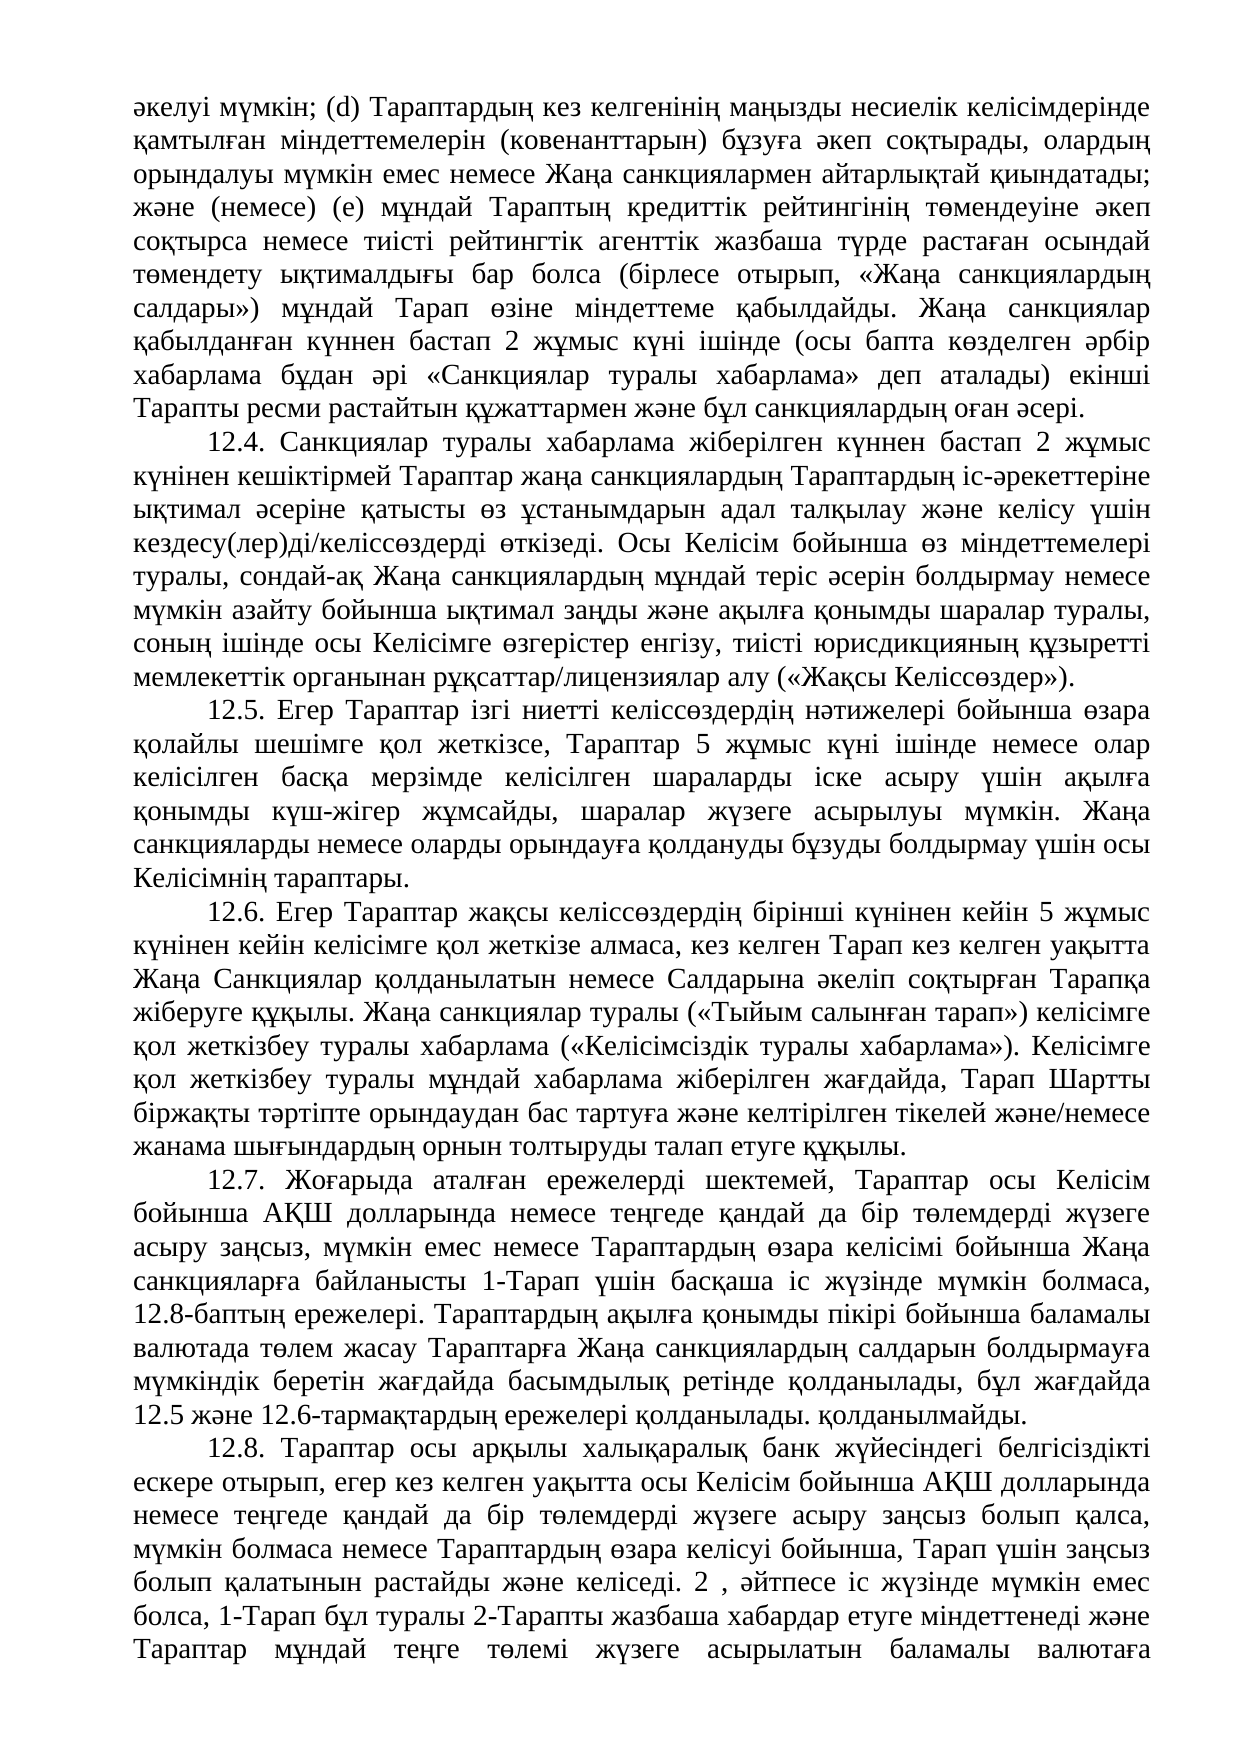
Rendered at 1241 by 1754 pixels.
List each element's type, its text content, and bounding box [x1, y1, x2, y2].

text 12.4. Санкциялар туралы хабарлама жіберілген күннен бастап 2 жұмыс күнінен кешіктірмей Тараптар жаңа санкциялардың Тараптардың іс-әрекеттеріне ықтимал әсеріне қатысты өз ұстанымдарын адал талқылау және келісу үшін кездесу(лер)ді/келіссөздерді өткізеді. Осы Келісім бойынша өз міндеттемелері туралы, сондай-ақ Жаңа санкциялардың мұндай теріс әсерін болдырмау немесе мүмкін азайту бойынша ықтимал заңды және ақылға қонымды шаралар туралы, соның ішінде осы Келісімге өзгерістер енгізу, тиісті юрисдикцияның құзыретті мемлекеттік органынан рұқсаттар/лицензиялар алу («Жақсы Келіссөздер»). [133, 424, 1152, 692]
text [133, 89, 1152, 424]
text 12.5. Егер Тараптар ізгі ниетті келіссөздердің нәтижелері бойынша өзара қолайлы шешімге қол жеткізсе, Тараптар 5 жұмыс күні ішінде немесе олар келісілген басқа мерзімде келісілген шараларды іске асыру үшін ақылға қонымды күш-жігер жұмсайды, шаралар жүзеге асырылуы мүмкін. Жаңа санкцияларды немесе оларды орындауға қолдануды бұзуды болдырмау үшін осы Келісімнің тараптары. [133, 692, 1152, 894]
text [133, 1430, 1152, 1665]
text 12.6. Егер Тараптар жақсы келіссөздердің бірінші күнінен кейін 5 жұмыс күнінен кейін келісімге қол жеткізе алмаса, кез келген Тарап кез келген уақытта Жаңа Санкциялар қолданылатын немесе Салдарына әкеліп соқтырған Тарапқа жіберуге құқылы. Жаңа санкциялар туралы («Тыйым салынған тарап») келісімге қол жеткізбеу туралы хабарлама («Келісімсіздік туралы хабарлама»). Келісімге қол жеткізбеу туралы мұндай хабарлама жіберілген жағдайда, Тарап Шартты біржақты тәртіпте орындаудан бас тартуға және келтірілген тікелей және/немесе жанама шығындардың орнын толтыруды талап етуге құқылы. [133, 894, 1152, 1162]
text 12.7. Жоғарыда аталған ережелерді шектемей, Тараптар осы Келісім бойынша АҚШ долларында немесе теңгеде қандай да бір төлемдерді жүзеге асыру заңсыз, мүмкін емес немесе Тараптардың өзара келісімі бойынша Жаңа санкцияларға байланысты 1-Тарап үшін басқаша іс жүзінде мүмкін болмаса, 12.8-баптың ережелері. Тараптардың ақылға қонымды пікірі бойынша баламалы валютада төлем жасау Тараптарға Жаңа санкциялардың салдарын болдырмауға мүмкіндік беретін жағдайда басымдылық ретінде қолданылады, бұл жағдайда 12.5 және 12.6-тармақтардың ережелері қолданылады. қолданылмайды. [133, 1162, 1152, 1430]
